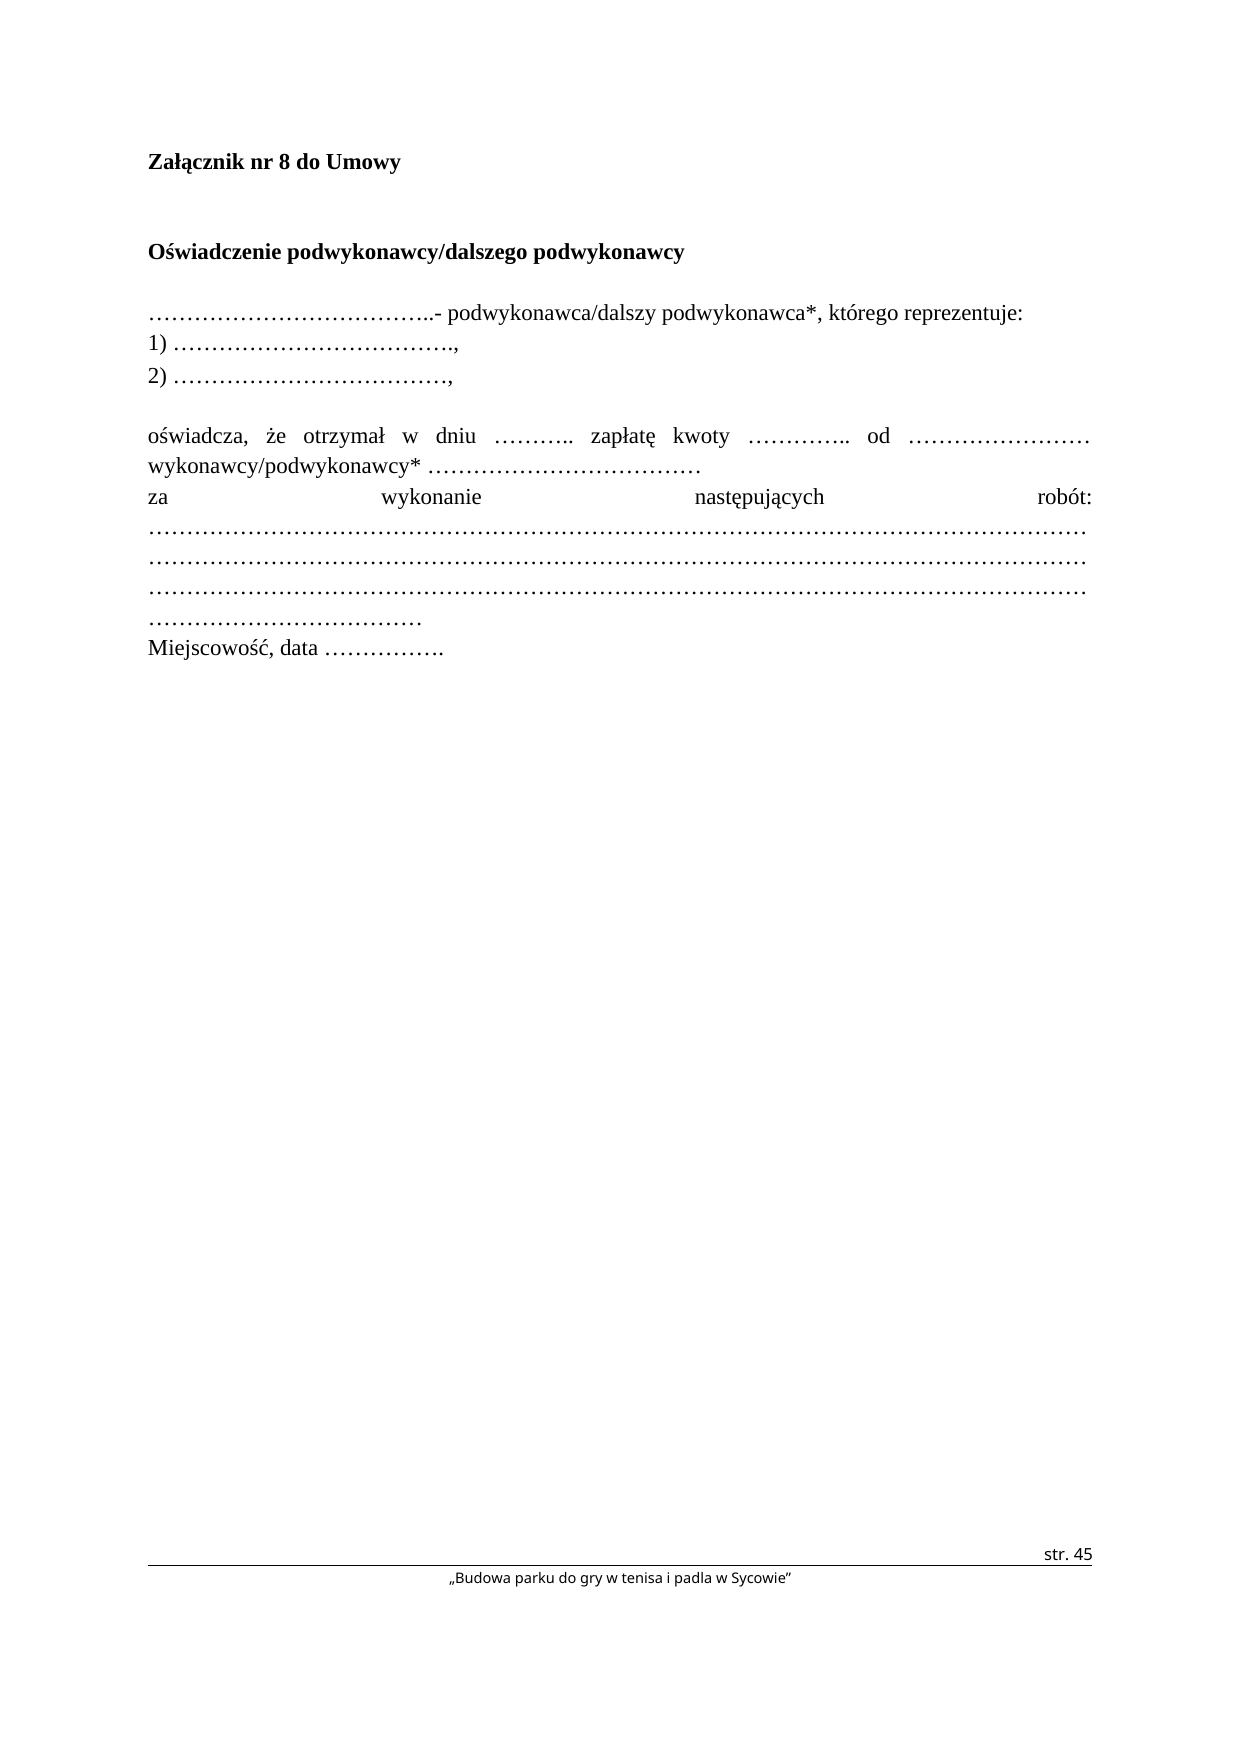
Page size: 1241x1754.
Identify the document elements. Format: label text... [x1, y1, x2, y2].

text ………………………………..- podwykonawca/dalszy podwykonawca*, którego reprezentuje: [148, 299, 1092, 325]
text Załącznik nr 8 do Umowy [148, 148, 1092, 174]
text Miejscowość, data ……………. [148, 634, 1092, 660]
text oświadcza, że otrzymał w dniu ……….. zapłatę kwoty ………….. od ……………………wykonawcy/podwykonawcy* ……………………………… [148, 422, 1092, 479]
text 2) ………………………………, [148, 362, 1092, 388]
text 1) ………………………………., [148, 329, 1092, 355]
text za wykonanie następujących robót: ……………………………………………………………………………………………………………………………………………………………………………………………………………………………………………………………………………………………………………………………………………………………………… [148, 483, 1092, 630]
text Oświadczenie podwykonawcy/dalszego podwykonawcy [148, 238, 1092, 265]
